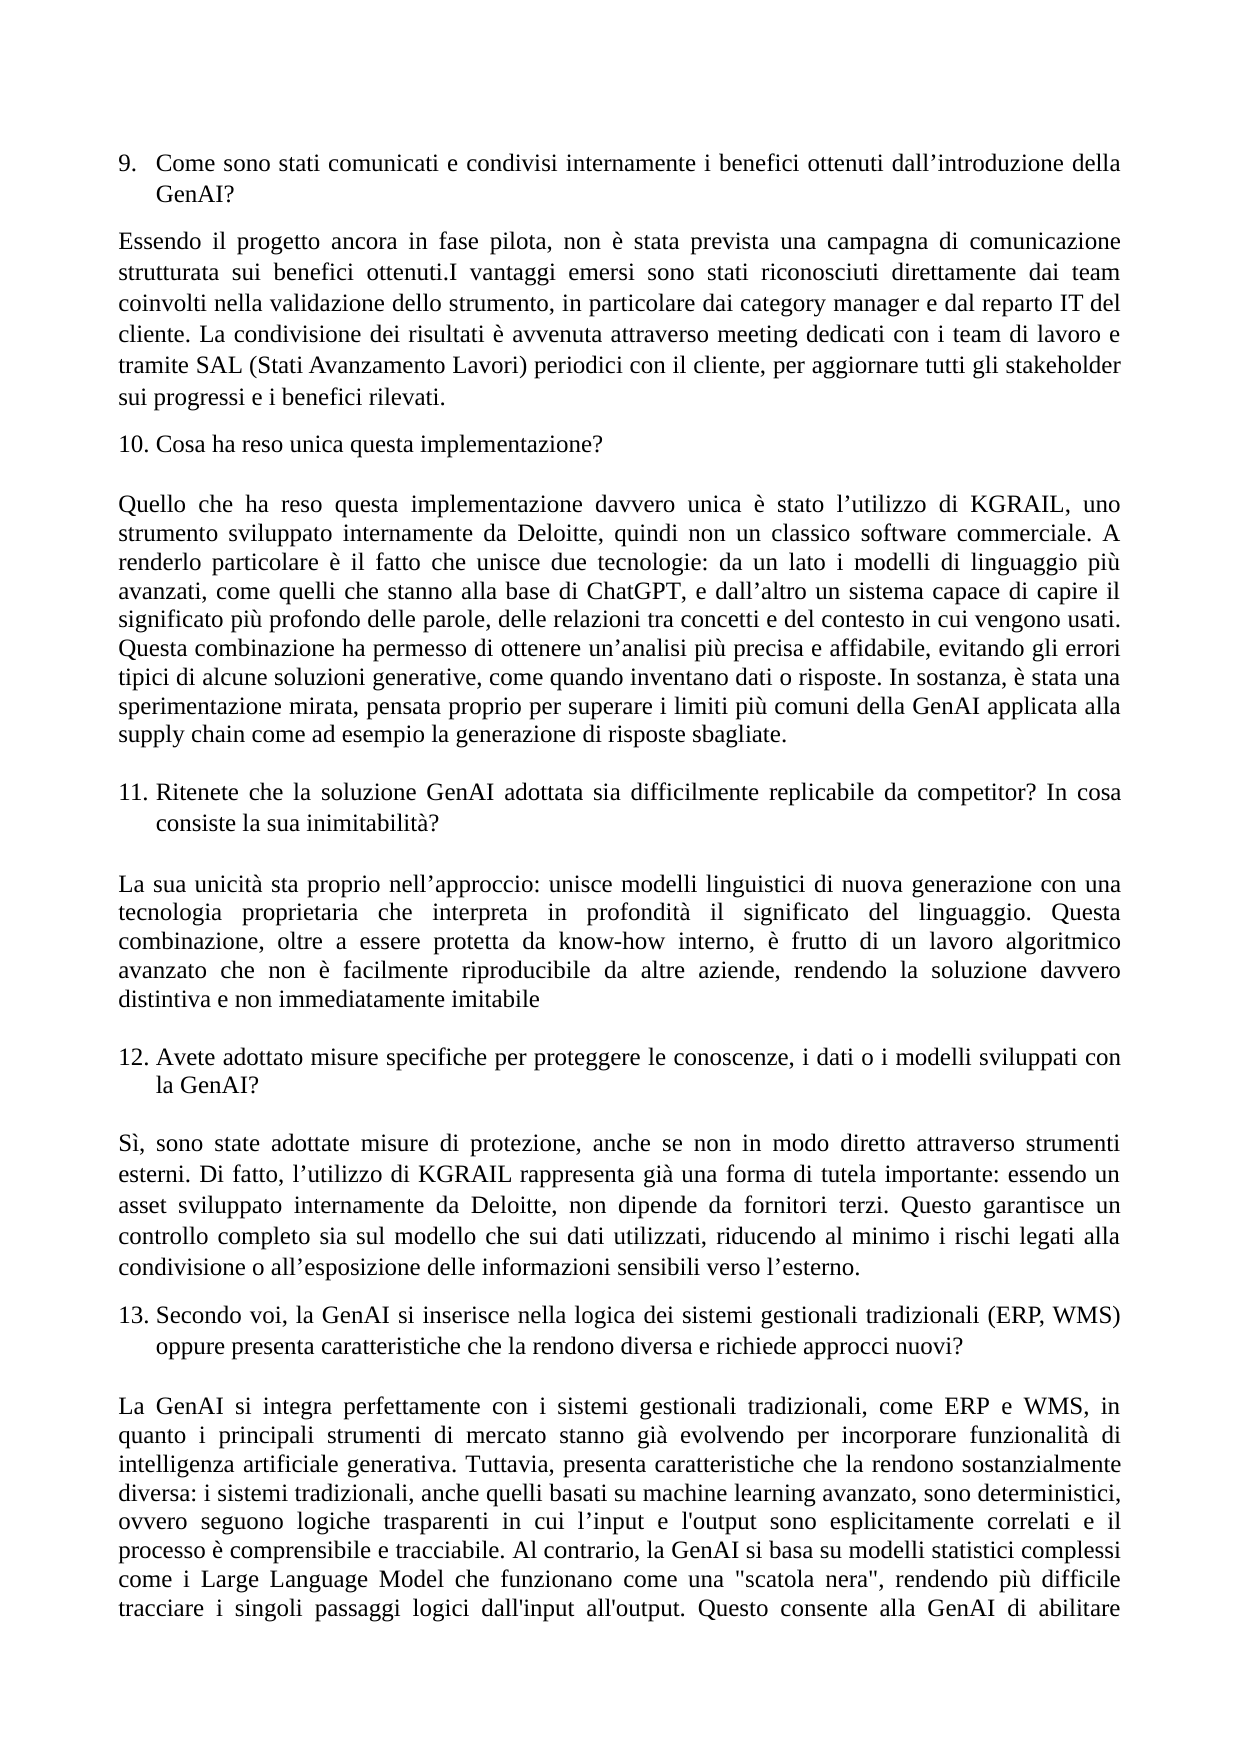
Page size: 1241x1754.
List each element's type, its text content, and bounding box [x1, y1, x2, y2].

list Ritenete che la soluzione GenAI adottata sia difficilmente replicabile da competitor? In cosa consiste la sua inimitabilità? [118, 777, 1122, 837]
text Sì, sono state adottate misure di protezione, anche se non in modo diretto attraverso strumenti esterni. Di fatto, l’utilizzo di KGRAIL rappresenta già una forma di tutela importante: essendo un asset sviluppato internamente da Deloitte, non dipende da fornitori terzi. Questo garantisce un controllo completo sia sul modello che sui dati utilizzati, riducendo al minimo i rischi legati alla condivisione o all’esposizione delle informazioni sensibili verso l’esterno. [118, 1128, 1122, 1281]
list Come sono stati comunicati e condivisi internamente i benefici ottenuti dall’introduzione della GenAI? [118, 148, 1122, 207]
text La sua unicità sta proprio nell’approccio: unisce modelli linguistici di nuova generazione con una tecnologia proprietaria che interpreta in profondità il significato del linguaggio. Questa combinazione, oltre a essere protetta da know-how interno, è frutto di un lavoro algoritmico avanzato che non è facilmente riproducibile da altre aziende, rendendo la soluzione davvero distintiva e non immediatamente imitabile [118, 869, 1122, 1012]
text Essendo il progetto ancora in fase pilota, non è stata prevista una campagna di comunicazione strutturata sui benefici ottenuti.I vantaggi emersi sono stati riconosciuti direttamente dai team coinvolti nella validazione dello strumento, in particolare dai category manager e dal reparto IT del cliente. La condivisione dei risultati è avvenuta attraverso meeting dedicati con i team di lavoro e tramite SAL (Stati Avanzamento Lavori) periodici con il cliente, per aggiornare tutti gli stakeholder sui progressi e i benefici rilevati. [118, 226, 1122, 410]
text Quello che ha reso questa implementazione davvero unica è stato l’utilizzo di KGRAIL, uno strumento sviluppato internamente da Deloitte, quindi non un classico software commerciale. A renderlo particolare è il fatto che unisce due tecnologie: da un lato i modelli di linguaggio più avanzati, come quelli che stanno alla base di ChatGPT, e dall’altro un sistema capace di capire il significato più profondo delle parole, delle relazioni tra concetti e del contesto in cui vengono usati. Questa combinazione ha permesso di ottenere un’analisi più precisa e affidabile, evitando gli errori tipici di alcune soluzioni generative, come quando inventano dati o risposte. In sostanza, è stata una sperimentazione mirata, pensata proprio per superare i limiti più comuni della GenAI applicata alla supply chain come ad esempio la generazione di risposte sbagliate. [118, 489, 1122, 748]
list Secondo voi, la GenAI si inserisce nella logica dei sistemi gestionali tradizionali (ERP, WMS) oppure presenta caratteristiche che la rendono diversa e richiede approcci nuovi? [118, 1300, 1122, 1360]
list Avete adottato misure specifiche per proteggere le conoscenze, i dati o i modelli sviluppati con la GenAI? [118, 1042, 1122, 1099]
list Cosa ha reso unica questa implementazione? [118, 429, 1122, 458]
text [118, 1391, 1122, 1621]
